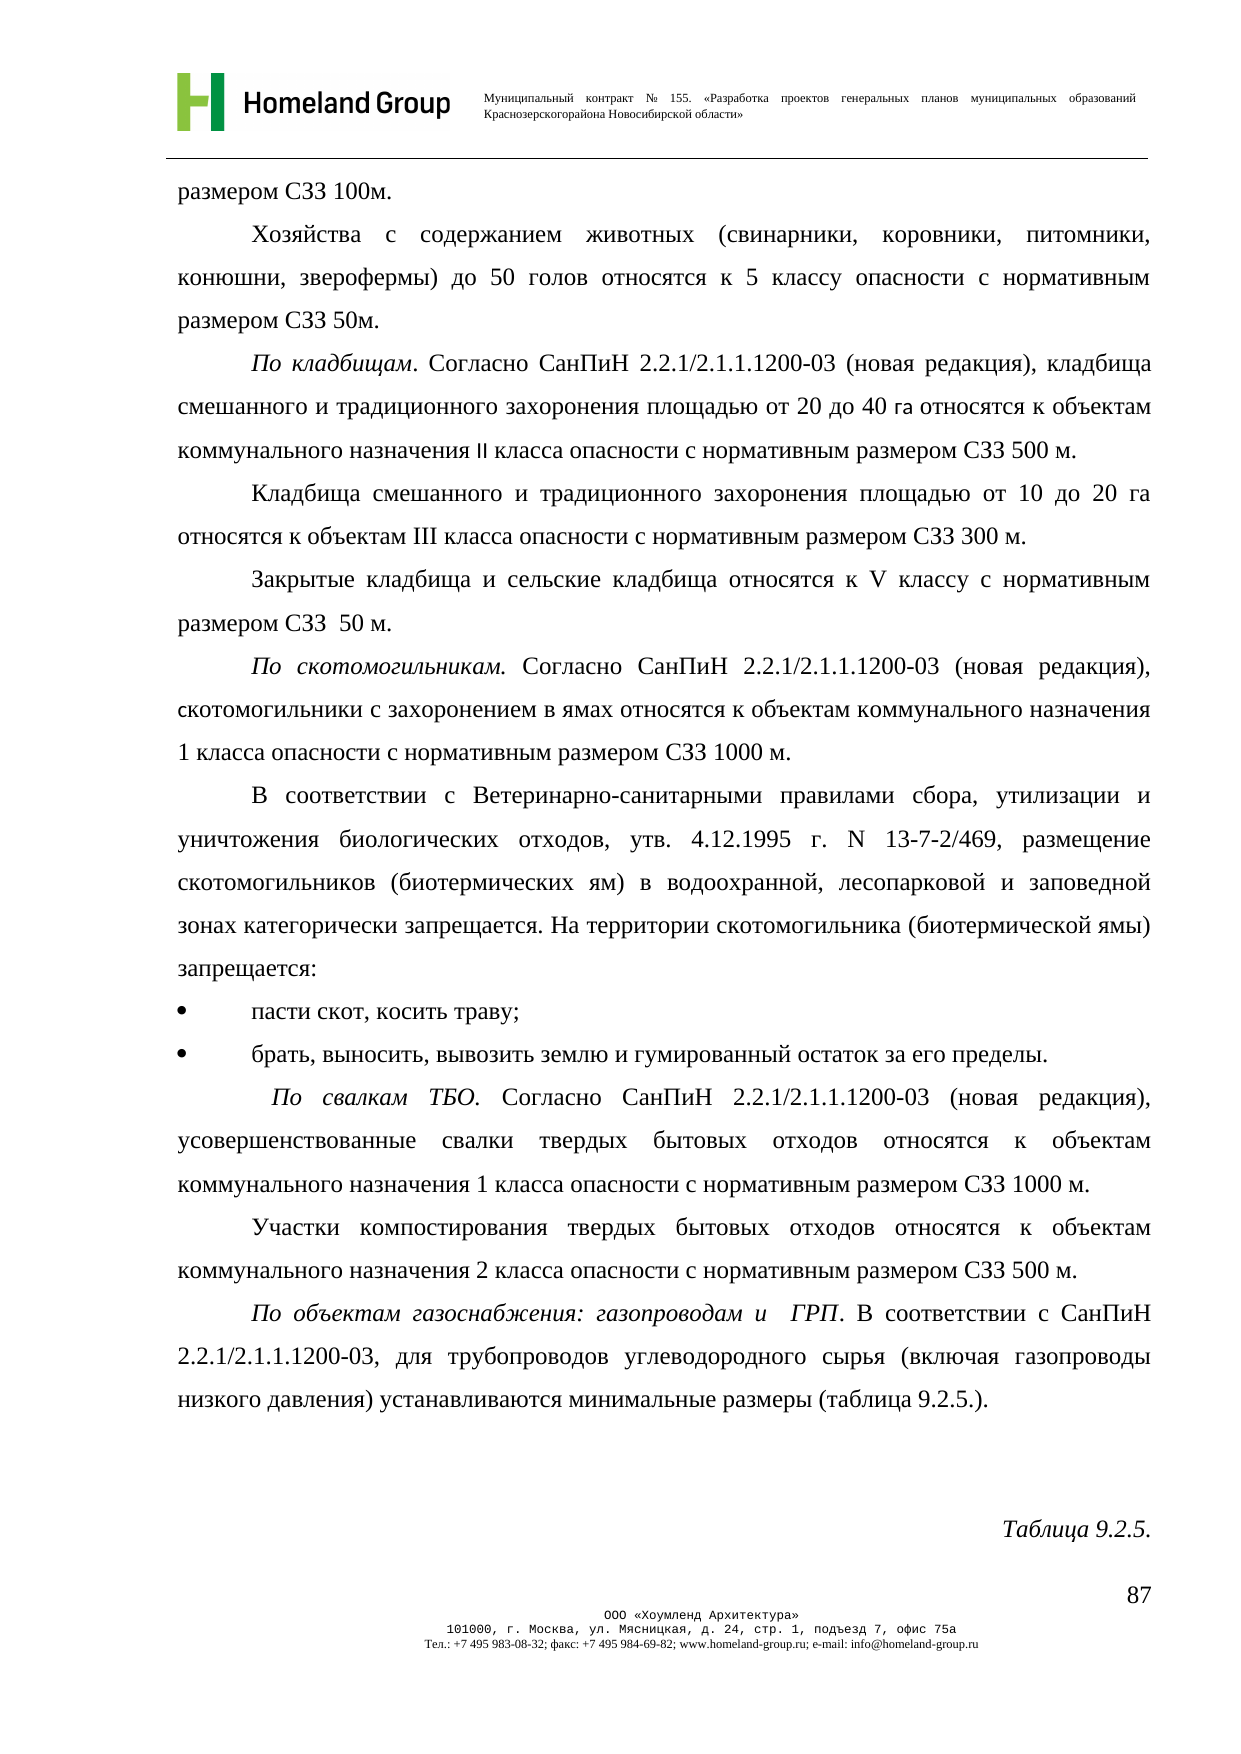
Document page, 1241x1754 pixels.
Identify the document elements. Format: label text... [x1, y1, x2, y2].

text Кладбища смешанного и традиционного захоронения площадью от 10 до 20 га относятся к объектам III класса опасности с нормативным размером СЗЗ 300 м. [177, 478, 1152, 550]
text В соответствии с Ветеринарно-санитарными правилами сбора, утилизации и уничтожения биологических отходов, утв. 4.12.1995 г. N 13-7-2/469, размещение скотомогильников (биотермических ям) в водоохранной, лесопарковой и заповедной зонах категорически запрещается. На территории скотомогильника (биотермической ямы) запрещается: [177, 781, 1152, 982]
text Участки компостирования твердых бытовых отходов относятся к объектам коммунального назначения 2 класса опасности с нормативным размером СЗЗ 500 м. [177, 1212, 1152, 1284]
text Хозяйства с содержанием животных (свинарники, коровники, питомники, конюшни, зверофермы) до 50 голов относятся к 5 классу опасности с нормативным размером СЗЗ 50м. [177, 219, 1152, 334]
text Таблица 9.2.5. [177, 1514, 1152, 1542]
text По кладбищам. Согласно СанПиН 2.2.1/2.1.1.1200-03 (новая редакция), кладбища смешанного и традиционного захоронения площадью от 20 до 40 га относятся к объектам коммунального назначения II класса опасности с нормативным размером СЗЗ 500 м. [177, 348, 1152, 464]
text Закрытые кладбища и сельские кладбища относятся к V классу с нормативным размером СЗЗ 50 м. [177, 564, 1152, 636]
picture [177, 73, 450, 131]
text По свалкам ТБО. Согласно СанПиН 2.2.1/2.1.1.1200-03 (новая редакция), усовершенствованные свалки твердых бытовых отходов относятся к объектам коммунального назначения 1 класса опасности с нормативным размером СЗЗ 1000 м. [177, 1082, 1152, 1197]
text По объектам газоснабжения: газопроводам и ГРП. В соответствии с СанПиН 2.2.1/2.1.1.1200-03, для трубопроводов углеводородного сырья (включая газопроводы низкого давления) устанавливаются минимальные размеры (таблица 9.2.5.). [177, 1298, 1152, 1413]
list пасти скот, косить траву; [177, 996, 1152, 1025]
list брать, выносить, вывозить землю и гумированный остаток за его пределы. [177, 1039, 1152, 1068]
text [177, 176, 1152, 204]
text По скотомогильникам. Согласно СанПиН 2.2.1/2.1.1.1200-03 (новая редакция), скотомогильники с захоронением в ямах относятся к объектам коммунального назначения 1 класса опасности с нормативным размером СЗЗ 1000 м. [177, 651, 1152, 766]
